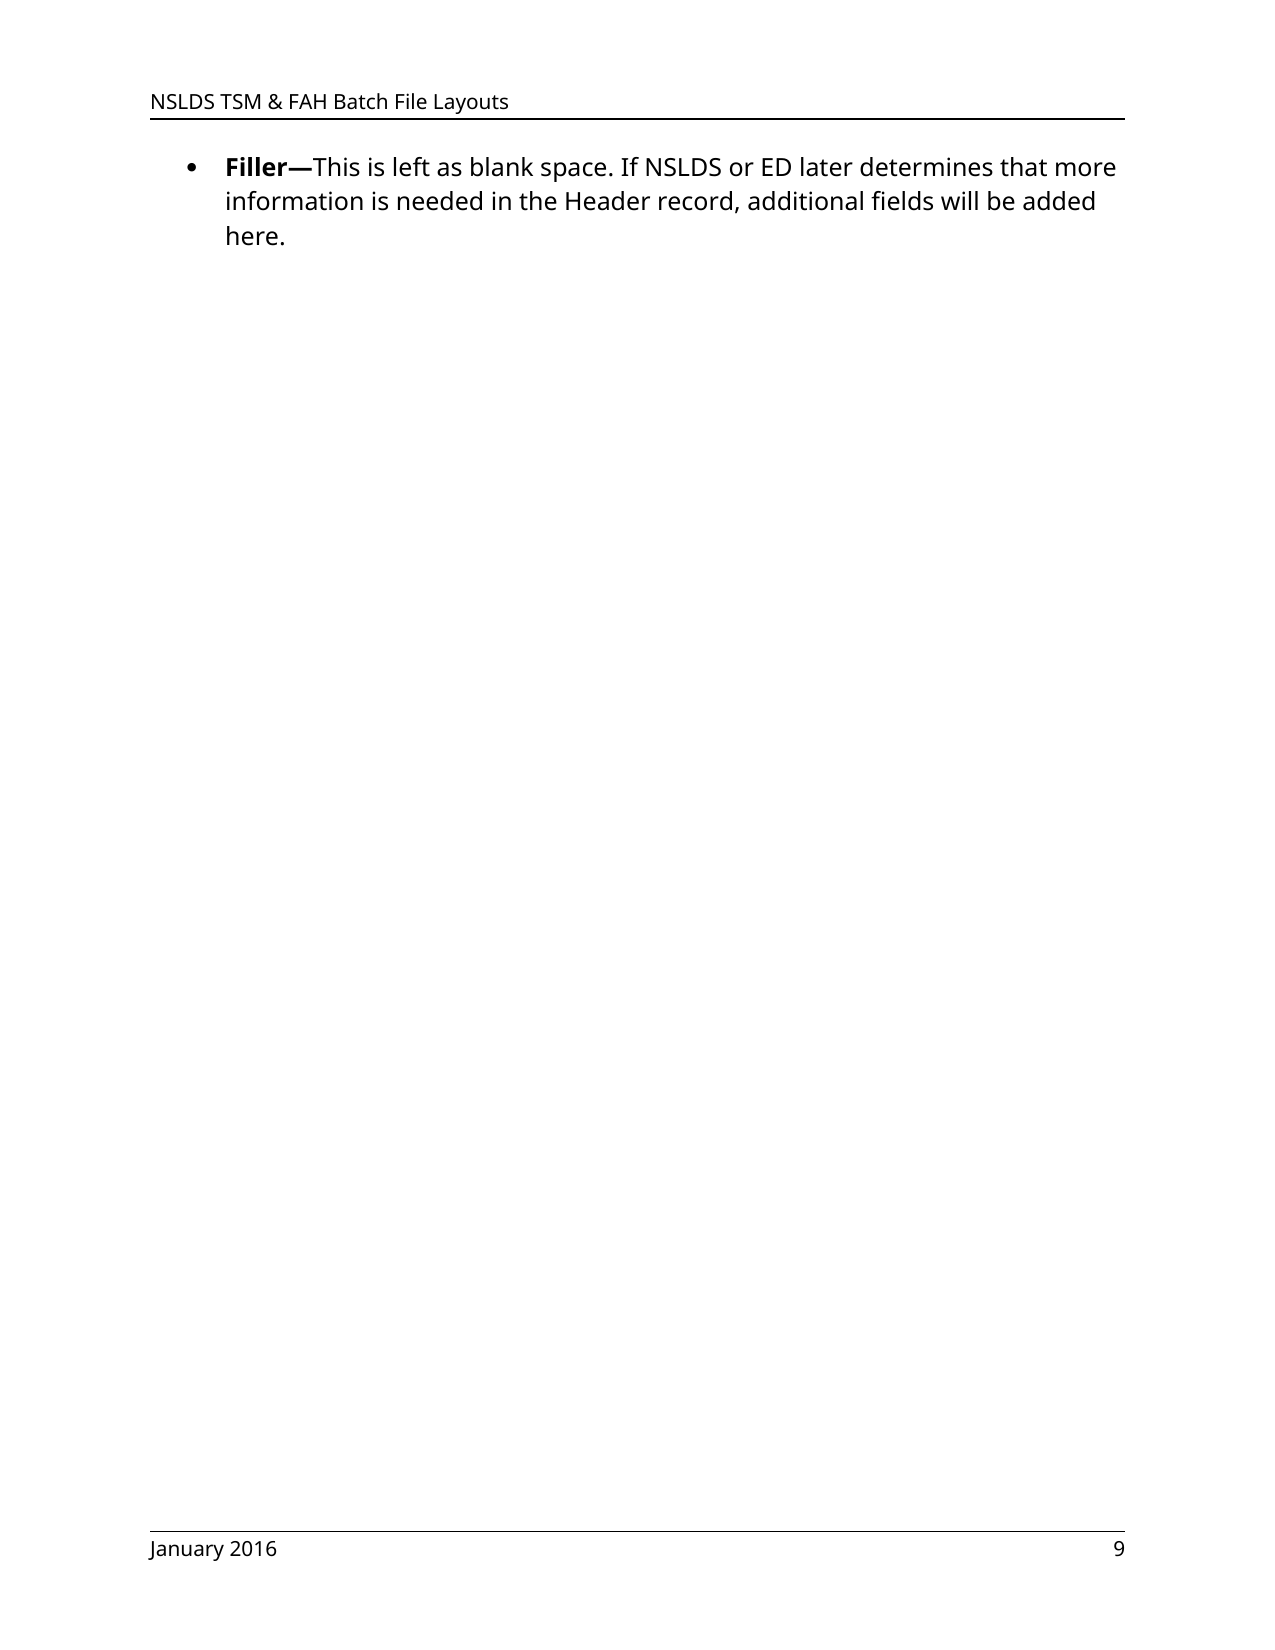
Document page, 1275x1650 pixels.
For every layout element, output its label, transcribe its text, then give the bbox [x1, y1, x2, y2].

list Filler—This is left as blank space. If NSLDS or ED later determines that more information is needed in the Header record, additional fields will be added here. [187, 150, 1125, 252]
